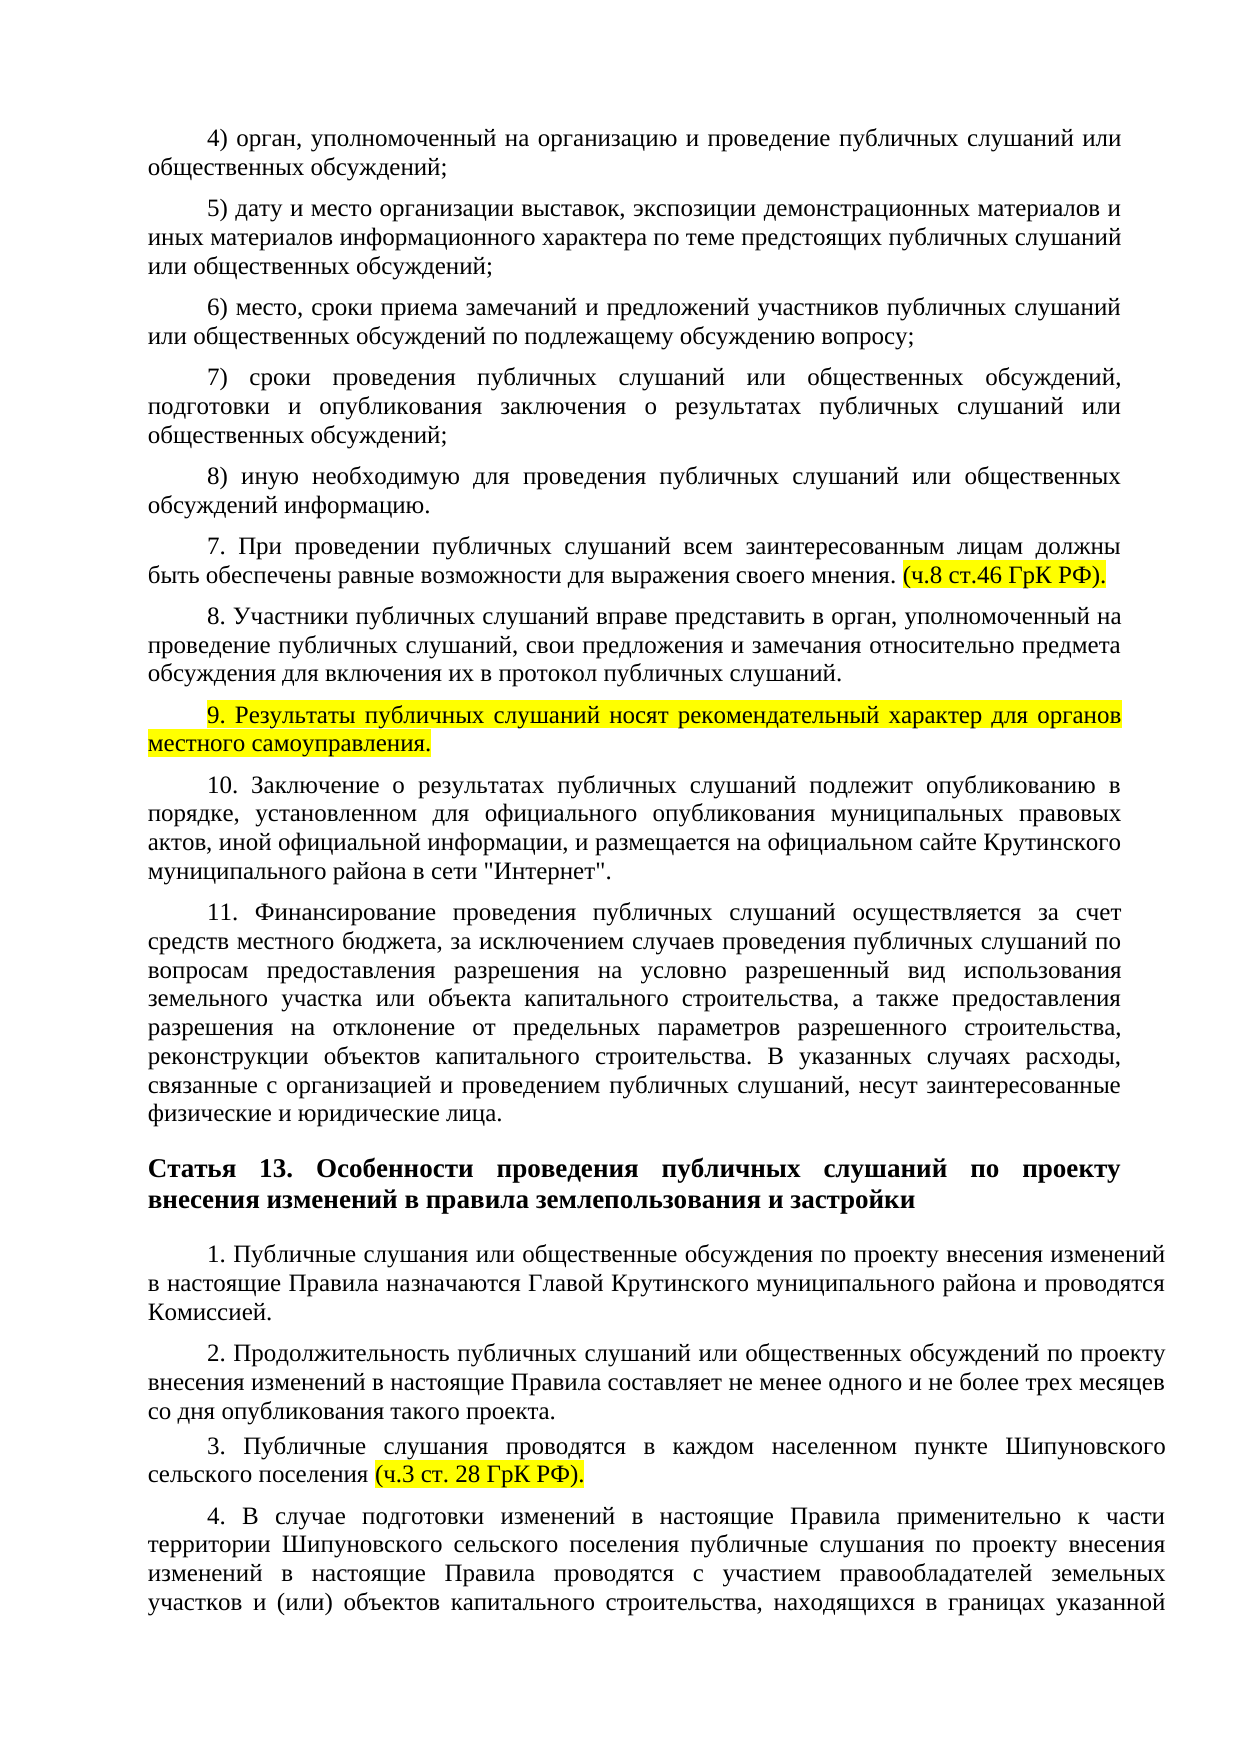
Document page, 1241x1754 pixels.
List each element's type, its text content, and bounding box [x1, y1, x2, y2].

subtitle Статья 13. Особенности проведения публичных слушаний по проекту внесения изменений в правила землепользования и застройки [148, 1152, 1122, 1214]
text 7) сроки проведения публичных слушаний или общественных обсуждений, подготовки и опубликования заключения о результатах публичных слушаний или общественных обсуждений; [148, 362, 1122, 448]
text 9. Результаты публичных слушаний носят рекомендательный характер для органов местного самоуправления. [148, 700, 1122, 757]
text 8) иную необходимую для проведения публичных слушаний или общественных обсуждений информацию. [148, 461, 1122, 518]
text 7. При проведении публичных слушаний всем заинтересованным лицам должны быть обеспечены равные возможности для выражения своего мнения. (ч.8 ст.46 ГрК РФ). [148, 531, 1122, 588]
text 11. Финансирование проведения публичных слушаний осуществляется за счет средств местного бюджета, за исключением случаев проведения публичных слушаний по вопросам предоставления разрешения на условно разрешенный вид использования земельного участка или объекта капитального строительства, а также предоставления разрешения на отклонение от предельных параметров разрешенного строительства, реконструкции объектов капитального строительства. В указанных случаях расходы, связанные с организацией и проведением публичных слушаний, несут заинтересованные физические и юридические лица. [148, 897, 1122, 1127]
text 3. Публичные слушания проводятся в каждом населенном пункте Шипуновского сельского поселения (ч.3 ст. 28 ГрК РФ). [148, 1431, 1166, 1488]
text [148, 1501, 1166, 1616]
text 8. Участники публичных слушаний вправе представить в орган, уполномоченный на проведение публичных слушаний, свои предложения и замечания относительно предмета обсуждения для включения их в протокол публичных слушаний. [148, 601, 1122, 687]
text 1. Публичные слушания или общественные обсуждения по проекту внесения изменений в настоящие Правила назначаются Главой Крутинского муниципального района и проводятся Комиссией. [148, 1239, 1166, 1326]
text 5) дату и место организации выставок, экспозиции демонстрационных материалов и иных материалов информационного характера по теме предстоящих публичных слушаний или общественных обсуждений; [148, 193, 1122, 280]
text 4) орган, уполномоченный на организацию и проведение публичных слушаний или общественных обсуждений; [148, 123, 1122, 181]
text 10. Заключение о результатах публичных слушаний подлежит опубликованию в порядке, установленном для официального опубликования муниципальных правовых актов, иной официальной информации, и размещается на официальном сайте Крутинского муниципального района в сети "Интернет". [148, 770, 1122, 885]
text 6) место, сроки приема замечаний и предложений участников публичных слушаний или общественных обсуждений по подлежащему обсуждению вопросу; [148, 292, 1122, 350]
text 2. Продолжительность публичных слушаний или общественных обсуждений по проекту внесения изменений в настоящие Правила составляет не менее одного и не более трех месяцев со дня опубликования такого проекта. [148, 1338, 1166, 1424]
